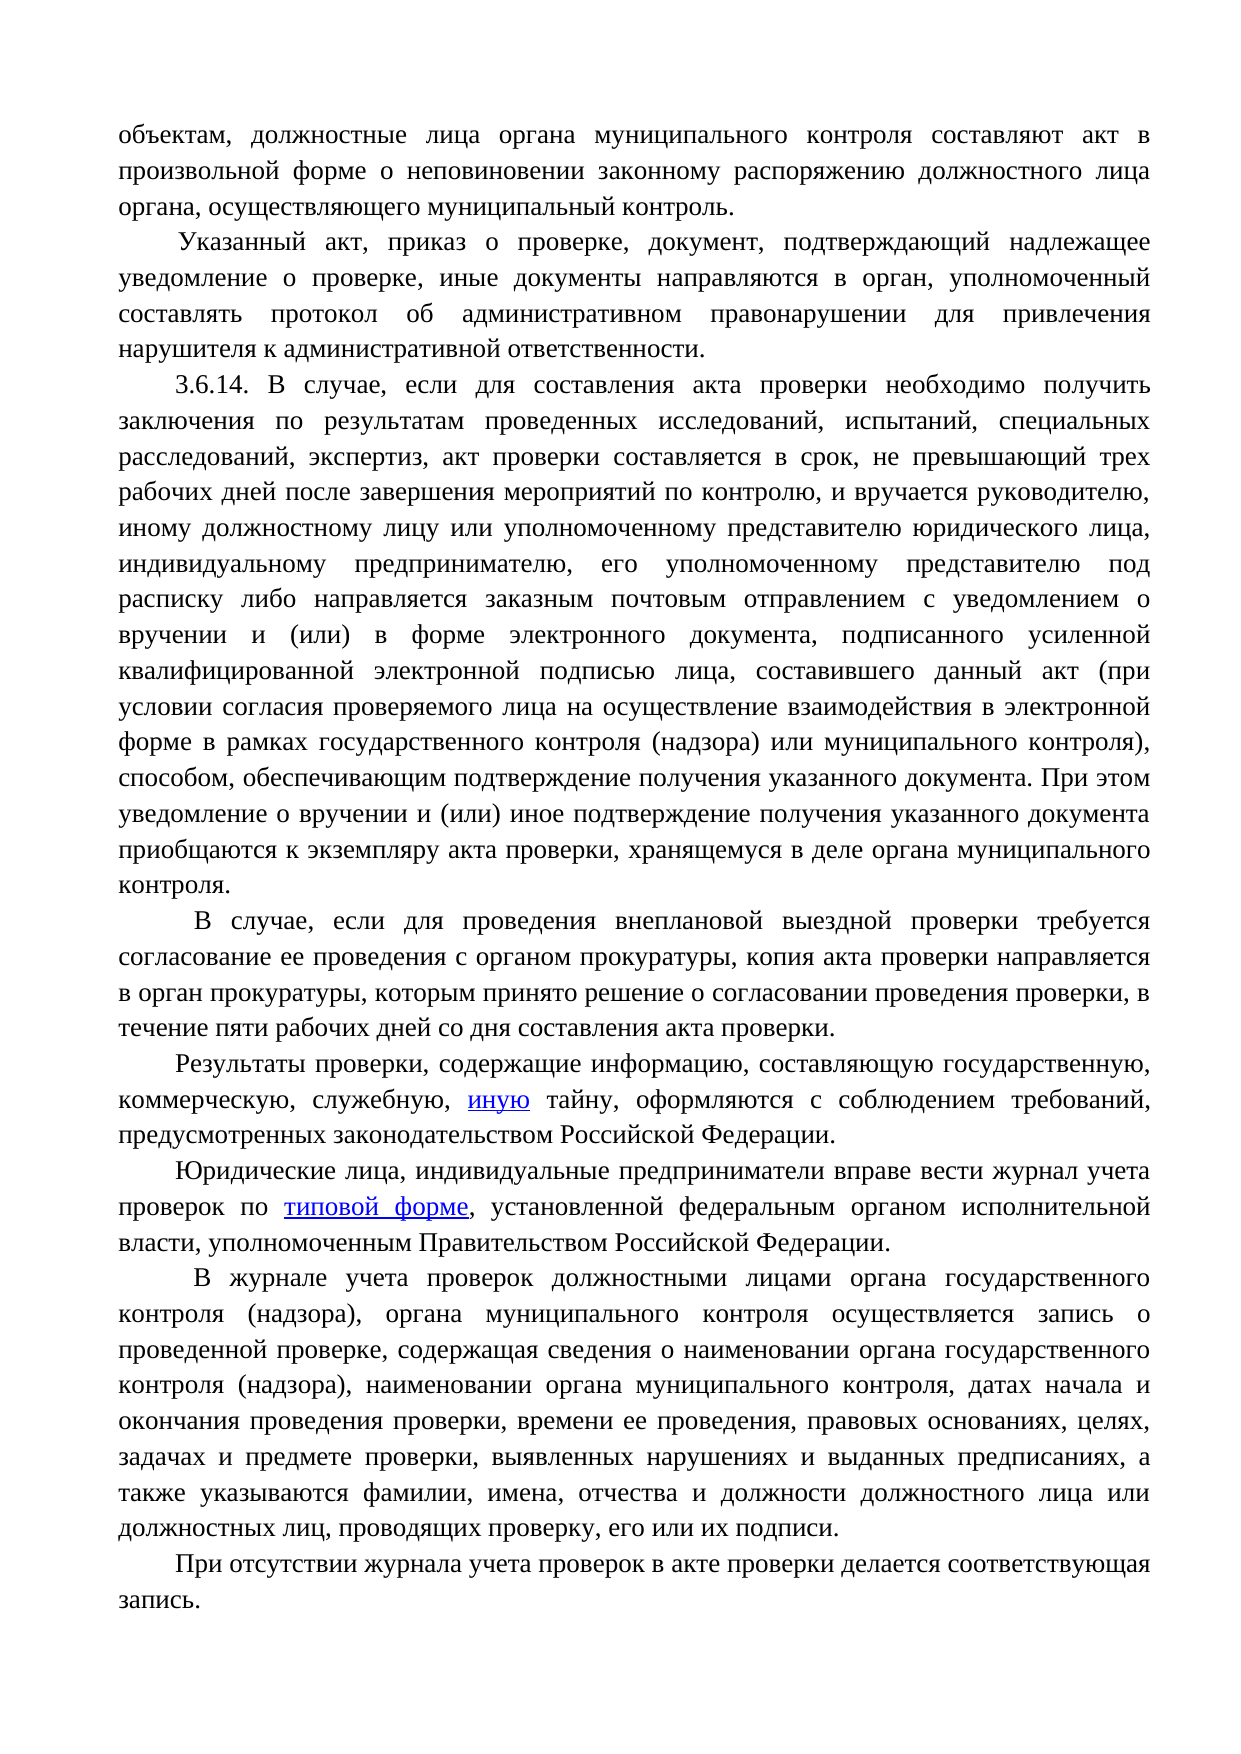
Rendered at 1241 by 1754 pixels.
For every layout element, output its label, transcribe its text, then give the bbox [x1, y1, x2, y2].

text 3.6.14. В случае, если для составления акта проверки необходимо получить заключения по результатам проведенных исследований, испытаний, специальных расследований, экспертиз, акт проверки составляется в срок, не превышающий трех рабочих дней после завершения мероприятий по контролю, и вручается руководителю, иному должностному лицу или уполномоченному представителю юридического лица, индивидуальному предпринимателю, его уполномоченному представителю под расписку либо направляется заказным почтовым отправлением с уведомлением о вручении и (или) в форме электронного документа, подписанного усиленной квалифицированной электронной подписью лица, составившего данный акт (при условии согласия проверяемого лица на осуществление взаимодействия в электронной форме в рамках государственного контроля (надзора) или муниципального контроля), способом, обеспечивающим подтверждение получения указанного документа. При этом уведомление о вручении и (или) иное подтверждение получения указанного документа приобщаются к экземпляру акта проверки, хранящемуся в деле органа муниципального контроля. [118, 368, 1152, 899]
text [118, 118, 1152, 221]
text Результаты проверки, содержащие информацию, составляющую государственную, коммерческую, служебную, иную тайну, оформляются с соблюдением требований, предусмотренных законодательством Российской Федерации. [118, 1047, 1152, 1150]
text При отсутствии журнала учета проверок в акте проверки делается соответствующая запись. [118, 1547, 1152, 1614]
text В случае, если для проведения внеплановой выездной проверки требуется согласование ее проведения с органом прокуратуры, копия акта проверки направляется в орган прокуратуры, которым принято решение о согласовании проведения проверки, в течение пяти рабочих дней со дня составления акта проверки. [118, 904, 1152, 1042]
text В журнале учета проверок должностными лицами органа государственного контроля (надзора), органа муниципального контроля осуществляется запись о проведенной проверке, содержащая сведения о наименовании органа государственного контроля (надзора), наименовании органа муниципального контроля, датах начала и окончания проведения проверки, времени ее проведения, правовых основаниях, целях, задачах и предмете проверки, выявленных нарушениях и выданных предписаниях, а также указываются фамилии, имена, отчества и должности должностного лица или должностных лиц, проводящих проверку, его или их подписи. [118, 1261, 1152, 1543]
text Указанный акт, приказ о проверке, документ, подтверждающий надлежащее уведомление о проверке, иные документы направляются в орган, уполномоченный составлять протокол об административном правонарушении для привлечения нарушителя к административной ответственности. [118, 225, 1152, 364]
text Юридические лица, индивидуальные предприниматели вправе вести журнал учета проверок по типовой форме, установленной федеральным органом исполнительной власти, уполномоченным Правительством Российской Федерации. [118, 1154, 1152, 1257]
